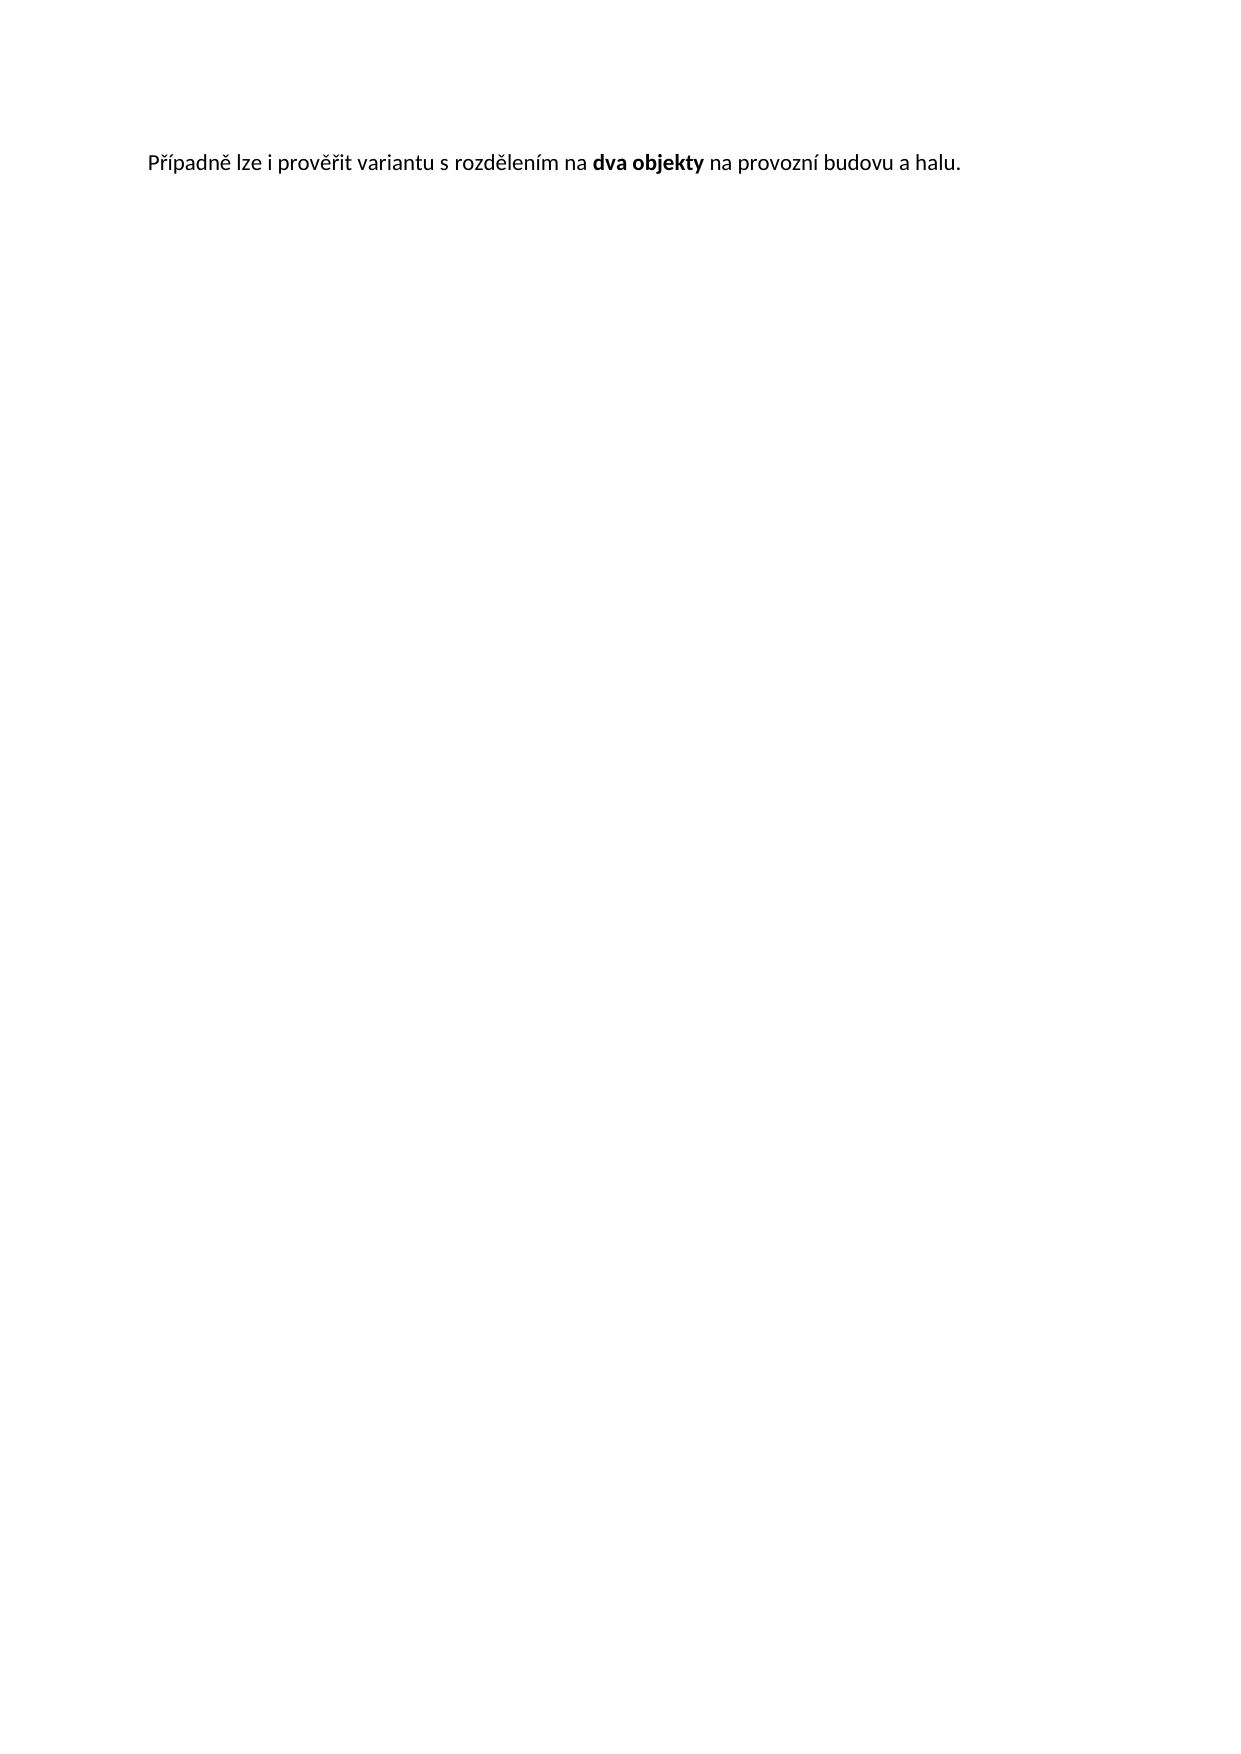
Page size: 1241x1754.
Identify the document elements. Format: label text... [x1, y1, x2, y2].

text Případně lze i prověřit variantu s rozdělením na dva objekty na provozní budovu a halu. [148, 148, 1093, 176]
